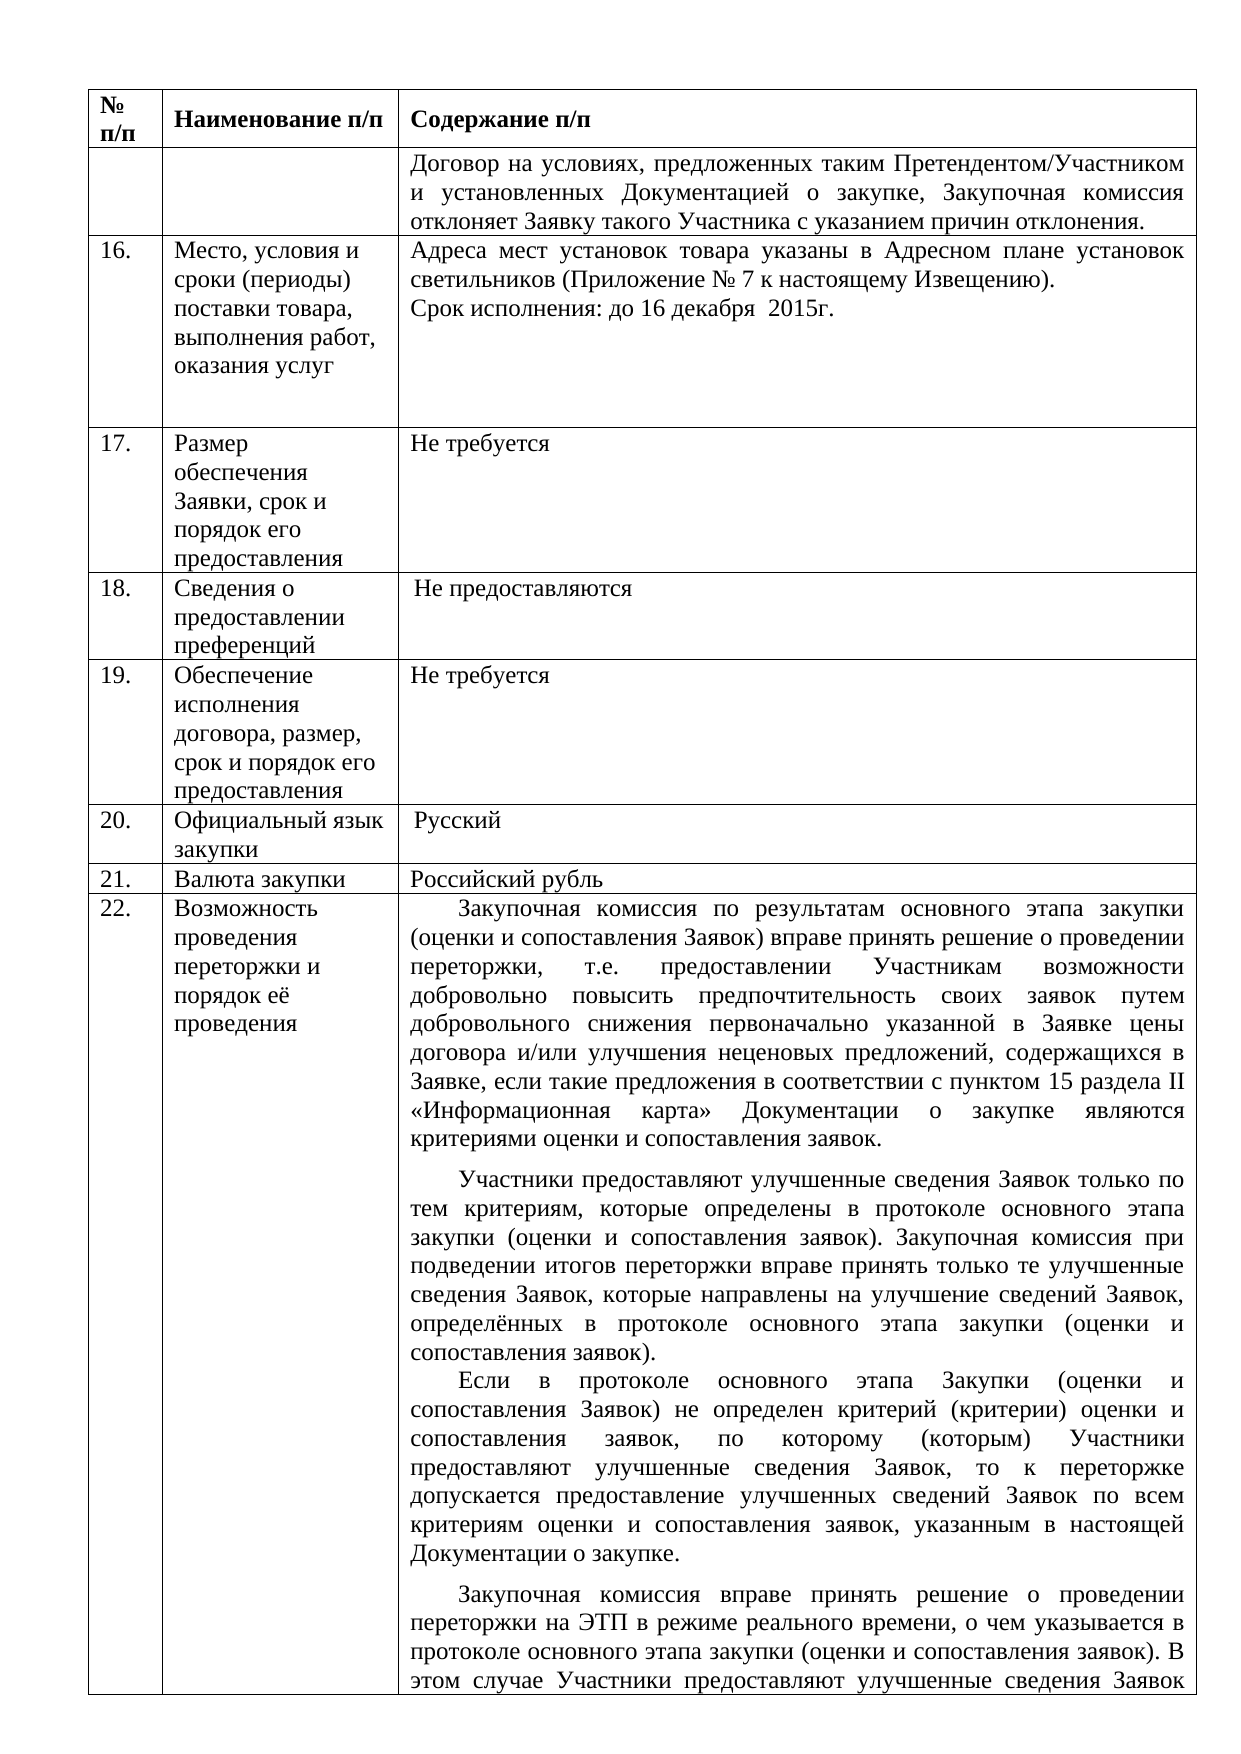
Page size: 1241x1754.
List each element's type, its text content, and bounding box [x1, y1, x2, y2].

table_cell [399, 148, 1196, 234]
table_cell Российский рубль [399, 864, 1196, 892]
table_cell Место, условия и сроки (периоды) поставки товара, выполнения работ, оказания услуг [163, 236, 398, 427]
table_cell Валюта закупки [163, 864, 398, 892]
table_cell [89, 660, 162, 804]
table_cell Сведения о предоставлении преференций [163, 573, 398, 659]
table_cell Не требуется [399, 428, 1196, 572]
table_cell Русский [399, 805, 1196, 863]
table_cell Официальный язык закупки [163, 805, 398, 863]
table_cell Обеспечение исполнения договора, размер, срок и порядок его предоставления [163, 660, 398, 804]
table_cell [89, 428, 162, 572]
table_cell [89, 148, 162, 234]
table_cell [89, 805, 162, 863]
table_header Содержание п/п [399, 90, 1196, 147]
table_header № п/п [89, 90, 162, 147]
table_cell Не предоставляются [399, 573, 1196, 659]
table_cell [89, 573, 162, 659]
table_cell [163, 894, 398, 1694]
table_header Наименование п/п [163, 90, 398, 147]
table_cell Не требуется [399, 660, 1196, 804]
table_cell Размер обеспечения Заявки, срок и порядок его предоставления [163, 428, 398, 572]
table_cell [163, 148, 398, 234]
table_cell [89, 864, 162, 892]
table_cell [89, 894, 162, 1694]
table_cell Адреса мест установок товара указаны в Адресном плане установок светильников (Приложение № 7 к настоящему Извещению). Срок исполнения: до 16 декабря 2015г. [399, 236, 1196, 427]
table_cell [89, 236, 162, 427]
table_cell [399, 894, 1196, 1694]
